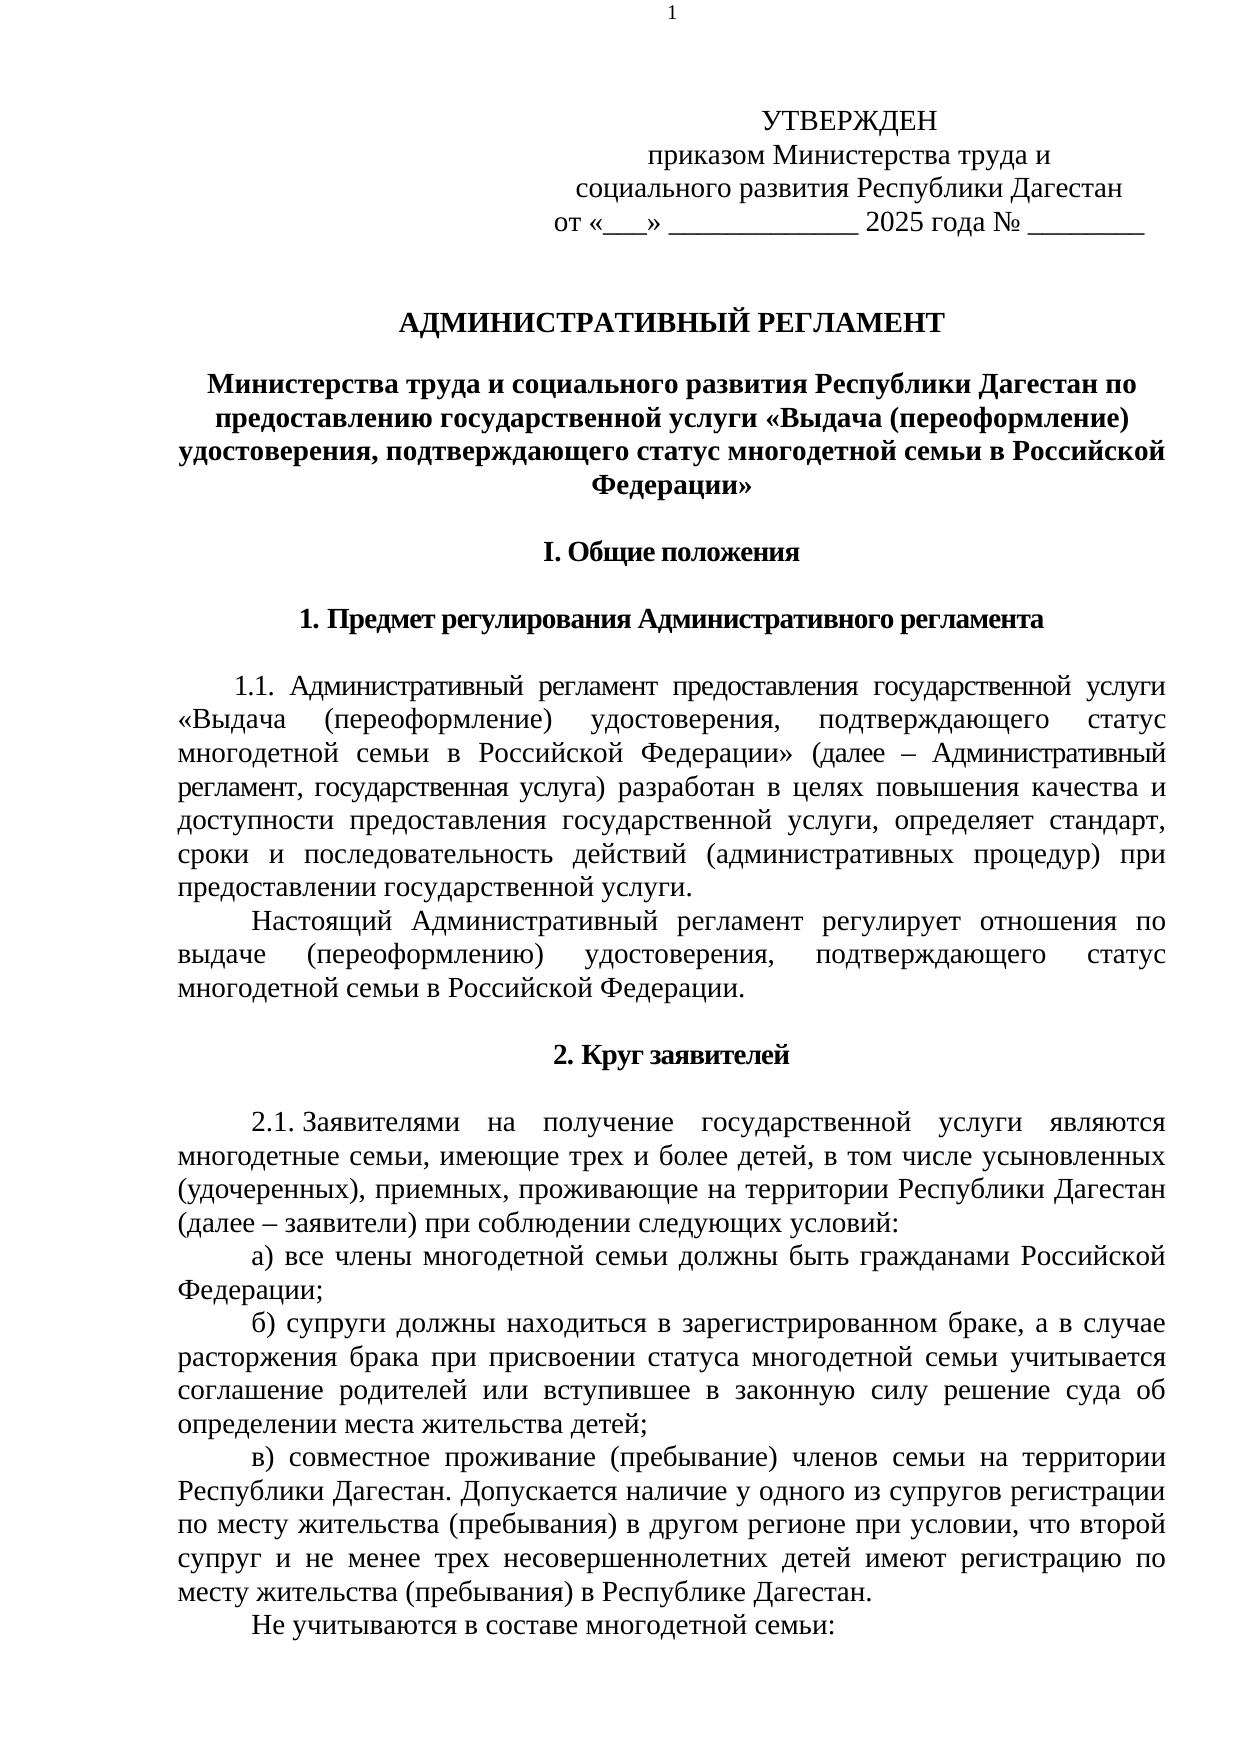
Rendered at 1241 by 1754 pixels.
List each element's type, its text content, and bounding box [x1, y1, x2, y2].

text 2. Круг заявителей [177, 1037, 1167, 1071]
text приказом Министерства труда и [177, 137, 1167, 171]
text Настоящий Административный регламент регулирует отношения по выдаче (переоформлению) удостоверения, подтверждающего статус многодетной семьи в Российской Федерации. [177, 903, 1167, 1003]
text 1. Предмет регулирования Административного регламента [177, 601, 1167, 634]
text 2.1. Заявителями на получение государственной услуги являются многодетные семьи, имеющие трех и более детей, в том числе усыновленных (удочеренных), приемных, проживающие на территории Республики Дагестан (далее – заявители) при соблюдении следующих условий: [177, 1104, 1167, 1238]
text I. Общие положения [177, 534, 1167, 567]
text 1.1. Административный регламент предоставления государственной услуги «Выдача (переоформление) удостоверения, подтверждающего статус многодетной семьи в Российской Федерации» (далее – Административный регламент, государственная услуга) разработан в целях повышения качества и доступности предоставления государственной услуги, определяет стандарт, сроки и последовательность действий (административных процедур) при предоставлении государственной услуги. [177, 668, 1167, 903]
text в) совместное проживание (пребывание) членов семьи на территории Республики Дагестан. Допускается наличие у одного из супругов регистрации по месту жительства (пребывания) в другом регионе при условии, что второй супруг и не менее трех несовершеннолетних детей имеют регистрацию по месту жительства (пребывания) в Республике Дагестан. [177, 1439, 1167, 1607]
text б) супруги должны находиться в зарегистрированном браке, а в случае расторжения брака при присвоении статуса многодетной семьи учитывается соглашение родителей или вступившее в законную силу решение суда об определении места жительства детей; [177, 1305, 1167, 1439]
text УТВЕРЖДЕН [177, 103, 1167, 137]
text от «___» _____________ 2025 года № ________ [177, 204, 1167, 238]
text Не учитываются в составе многодетной семьи: [177, 1607, 1167, 1641]
text а) все члены многодетной семьи должны быть гражданами Российской Федерации; [177, 1238, 1167, 1305]
text Министерства труда и социального развития Республики Дагестан по предоставлению государственной услуги «Выдача (переоформление) удостоверения, подтверждающего статус многодетной семьи в Российской Федерации» [177, 366, 1167, 500]
text АДМИНИСТРАТИВНЫЙ РЕГЛАМЕНТ [177, 305, 1167, 338]
text социального развития Республики Дагестан [177, 171, 1167, 204]
